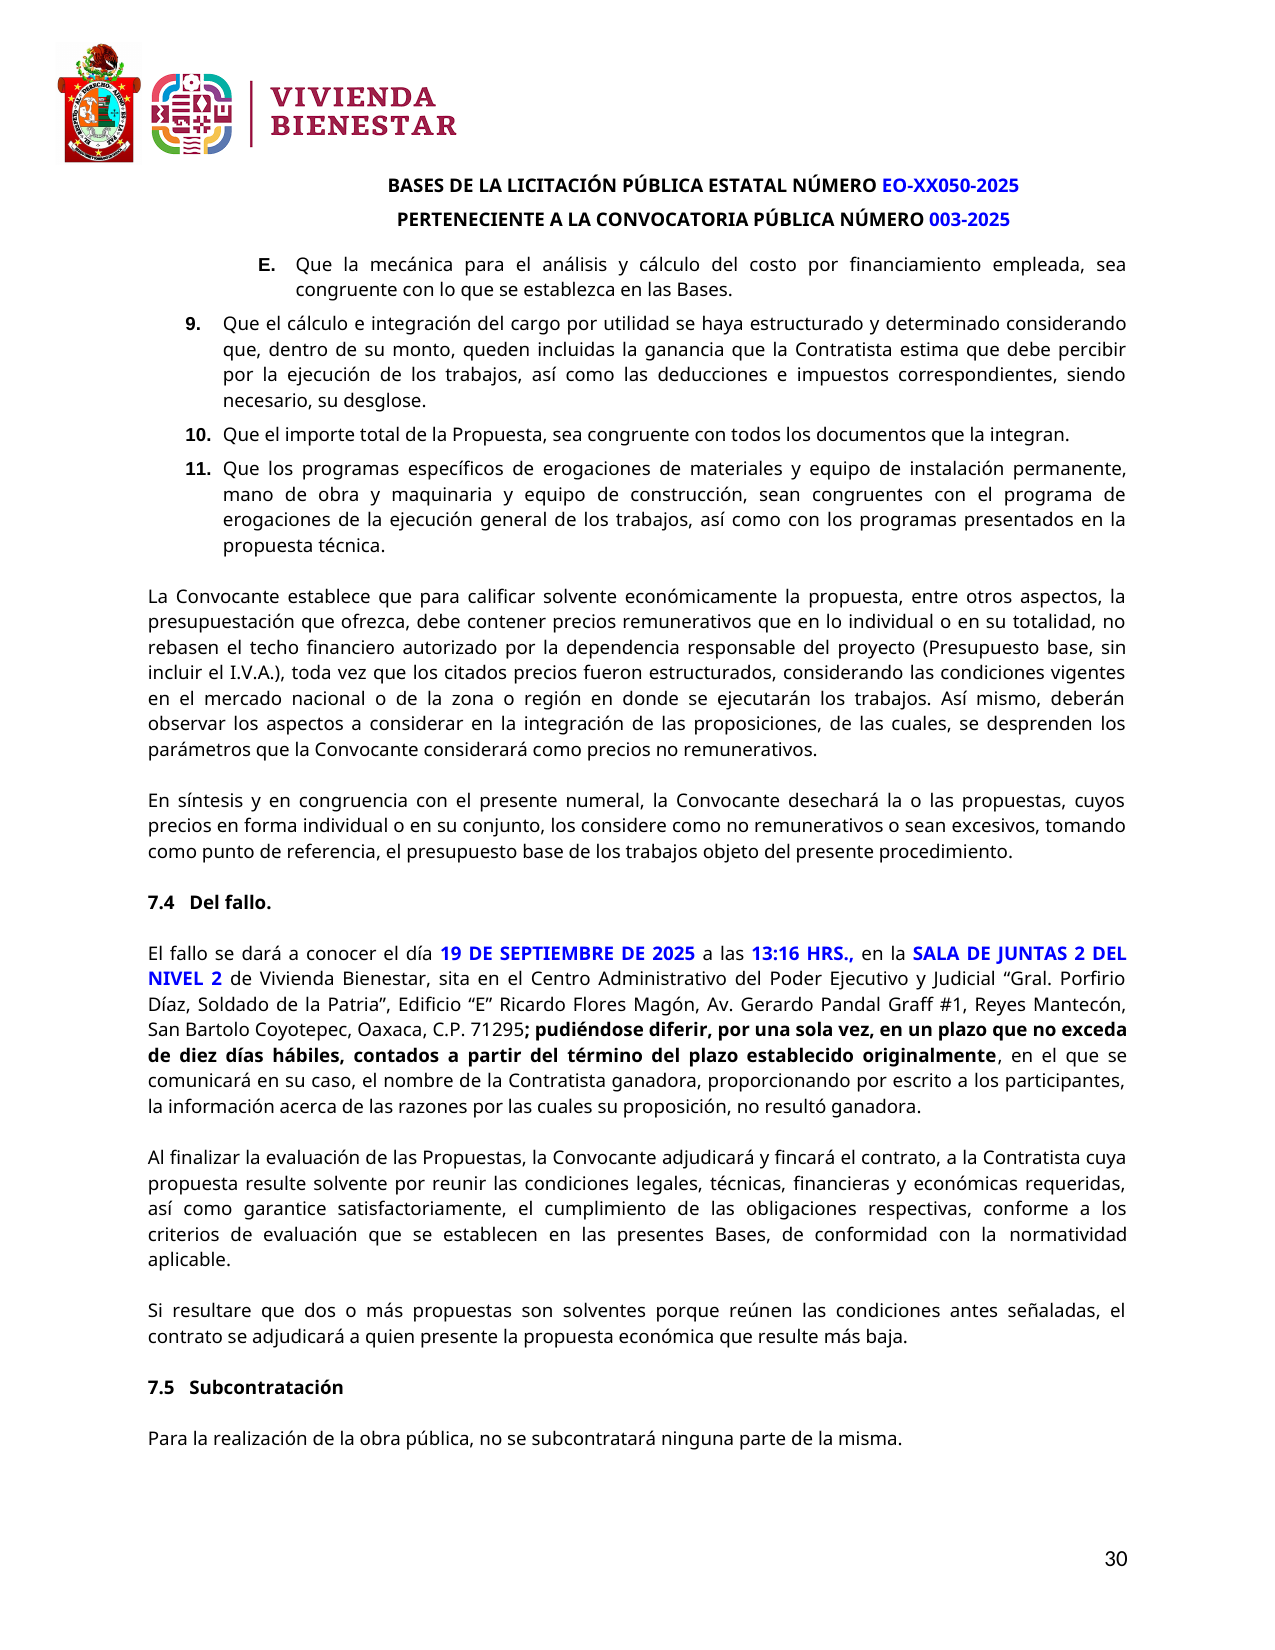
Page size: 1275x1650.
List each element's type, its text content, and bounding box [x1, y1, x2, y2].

text 7.4 Del fallo. [148, 889, 1127, 915]
list Que la mecánica para el análisis y cálculo del costo por financiamiento empleada, sea congruente con lo que se establezca en las Bases. [258, 251, 1127, 302]
text Si resultare que dos o más propuestas son solventes porque reúnen las condiciones antes señaladas, el contrato se adjudicará a quien presente la propuesta económica que resulte más baja. [148, 1297, 1127, 1348]
list Que el importe total de la Propuesta, sea congruente con todos los documentos que la integran. [185, 421, 1127, 447]
text En síntesis y en congruencia con el presente numeral, la Convocante desechará la o las propuestas, cuyos precios en forma individual o en su conjunto, los considere como no remunerativos o sean excesivos, tomando como punto de referencia, el presupuesto base de los trabajos objeto del presente procedimiento. [148, 787, 1127, 864]
text Al finalizar la evaluación de las Propuestas, la Convocante adjudicará y fincará el contrato, a la Contratista cuya propuesta resulte solvente por reunir las condiciones legales, técnicas, financieras y económicas requeridas, así como garantice satisfactoriamente, el cumplimiento de las obligaciones respectivas, conforme a los criterios de evaluación que se establecen en las presentes Bases, de conformidad con la normatividad aplicable. [148, 1144, 1127, 1272]
text 7.5 Subcontratación [148, 1374, 1127, 1399]
list Que los programas específicos de erogaciones de materiales y equipo de instalación permanente, mano de obra y maquinaria y equipo de construcción, sean congruentes con el programa de erogaciones de la ejecución general de los trabajos, así como con los programas presentados en la propuesta técnica. [185, 455, 1127, 557]
text Para la realización de la obra pública, no se subcontratará ninguna parte de la misma. [148, 1425, 1127, 1451]
text El fallo se dará a conocer el día 19 DE SEPTIEMBRE DE 2025 a las 13:16 HRS., en la SALA DE JUNTAS 2 DEL NIVEL 2 de Vivienda Bienestar, sita en el Centro Administrativo del Poder Ejecutivo y Judicial “Gral. Porfirio Díaz, Soldado de la Patria”, Edificio “E” Ricardo Flores Magón, Av. Gerardo Pandal Graff #1, Reyes Mantecón, San Bartolo Coyotepec, Oaxaca, C.P. 71295; pudiéndose diferir, por una sola vez, en un plazo que no exceda de diez días hábiles, contados a partir del término del plazo establecido originalmente, en el que se comunicará en su caso, el nombre de la Contratista ganadora, proporcionando por escrito a los participantes, la información acerca de las razones por las cuales su proposición, no resultó ganadora. [148, 940, 1127, 1119]
text La Convocante establece que para calificar solvente económicamente la propuesta, entre otros aspectos, la presupuestación que ofrezca, debe contener precios remunerativos que en lo individual o en su totalidad, no rebasen el techo financiero autorizado por la dependencia responsable del proyecto (Presupuesto base, sin incluir el I.V.A.), toda vez que los citados precios fueron estructurados, considerando las condiciones vigentes en el mercado nacional o de la zona o región en donde se ejecutarán los trabajos. Así mismo, deberán observar los aspectos a considerar en la integración de las proposiciones, de las cuales, se desprenden los parámetros que la Convocante considerará como precios no remunerativos. [148, 583, 1127, 762]
picture [55, 42, 143, 165]
picture [147, 66, 473, 163]
list Que el cálculo e integración del cargo por utilidad se haya estructurado y determinado considerando que, dentro de su monto, queden incluidas la ganancia que la Contratista estima que debe percibir por la ejecución de los trabajos, así como las deducciones e impuestos correspondientes, siendo necesario, su desglose. [185, 311, 1127, 413]
